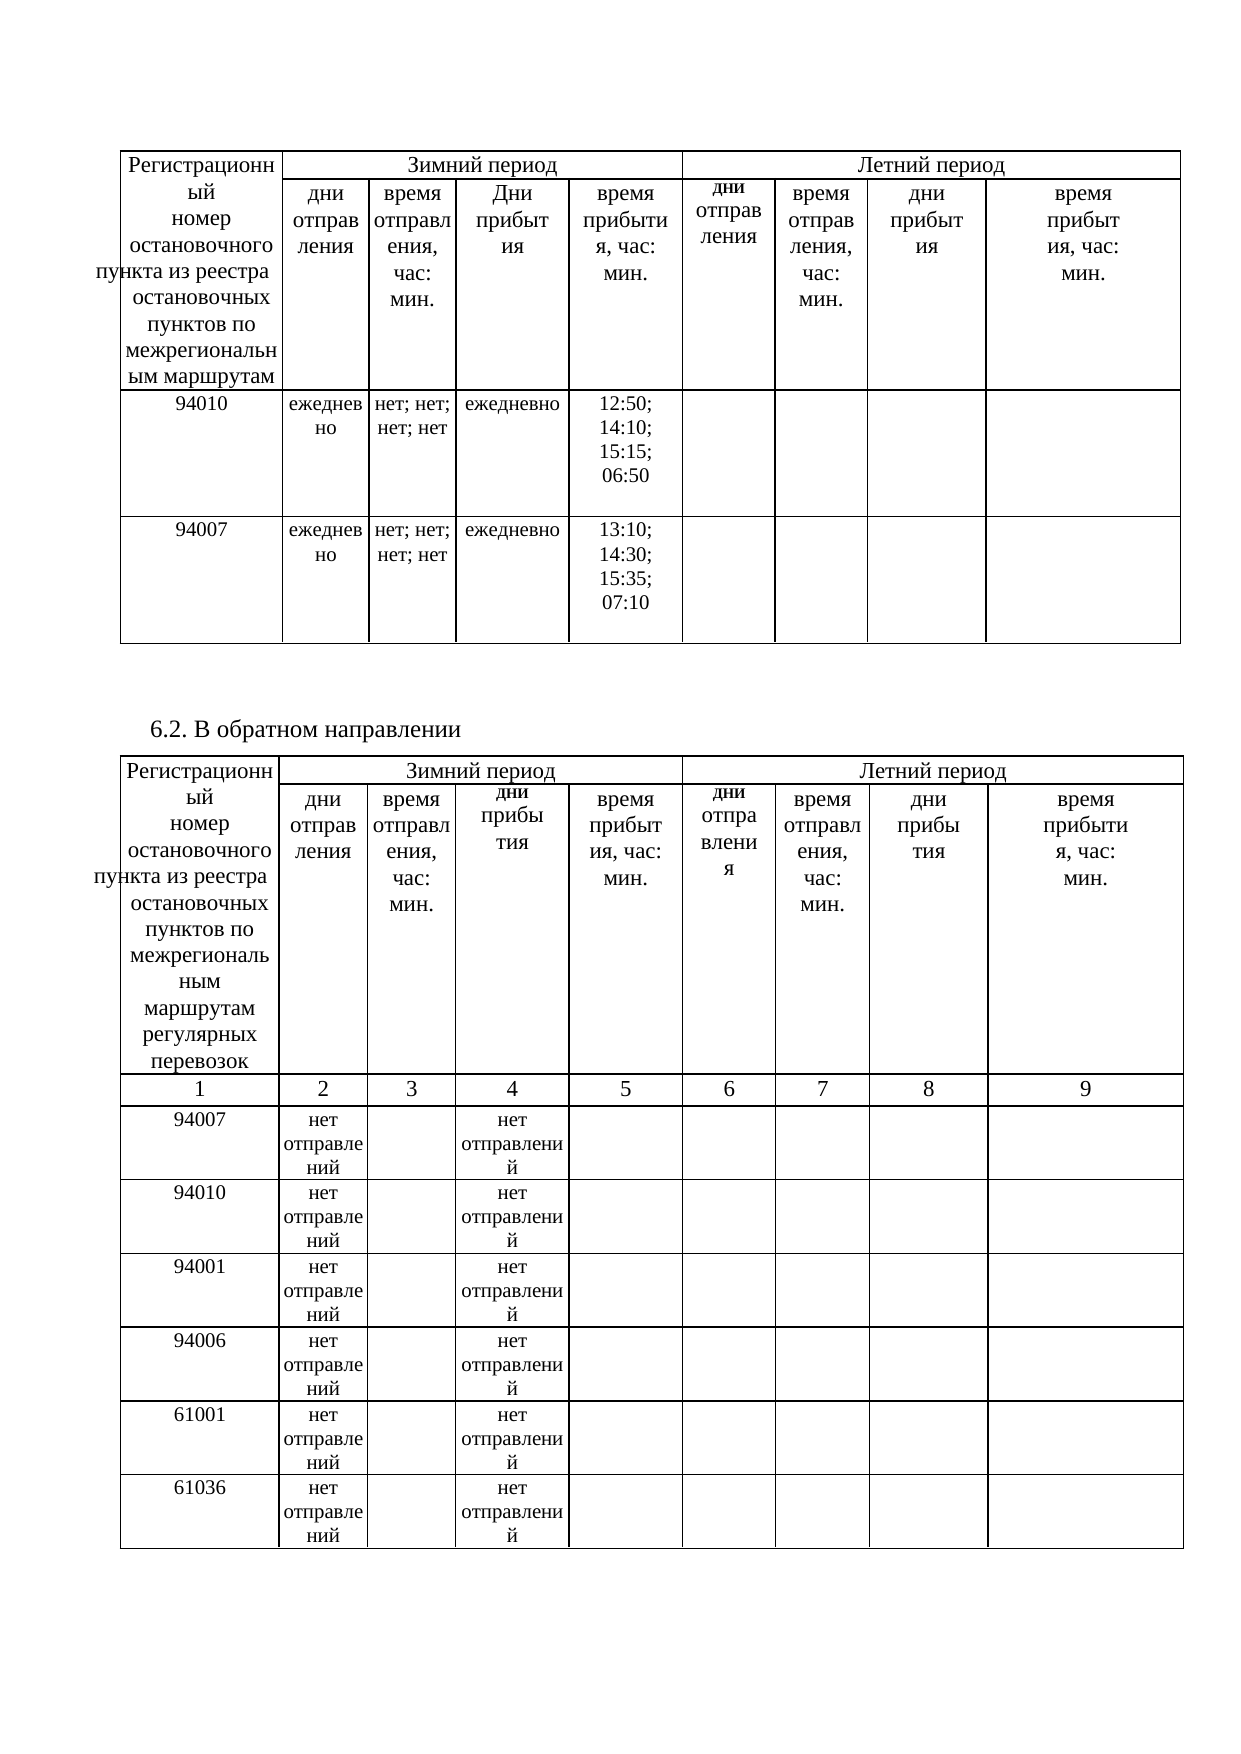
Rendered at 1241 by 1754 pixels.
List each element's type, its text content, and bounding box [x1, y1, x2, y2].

table_cell [989, 1328, 1183, 1400]
table_cell дни прибы тия [870, 785, 987, 1073]
table_cell нет отправлений [280, 1475, 367, 1547]
table_cell время отправл ения, час: мин. [370, 180, 455, 389]
table_cell время прибыт ия, час: мин. [570, 785, 682, 1073]
table_cell Дни прибыт ия [457, 180, 568, 389]
table_cell [368, 1402, 455, 1474]
table_cell время отправ ления, час: мин. [776, 180, 867, 389]
table_cell [776, 1402, 869, 1474]
table_cell 94006 [121, 1328, 278, 1400]
table_header Зимний период [280, 757, 682, 783]
table_cell [868, 517, 985, 642]
table_cell 7 [776, 1075, 869, 1105]
table_cell [989, 1254, 1183, 1326]
table_cell нет отправлений [456, 1180, 568, 1252]
table_cell [870, 1180, 987, 1252]
table_cell [683, 391, 774, 516]
table_cell [989, 1475, 1183, 1547]
table_cell [989, 1107, 1183, 1179]
table_cell 94010 [121, 1180, 278, 1252]
table_cell 61036 [121, 1475, 278, 1547]
table_cell [570, 1402, 682, 1474]
table_cell [776, 391, 867, 516]
table_cell нет отправлений [456, 1328, 568, 1400]
table_cell [683, 1475, 775, 1547]
table_cell нет отправлений [456, 1254, 568, 1326]
table_cell [368, 1180, 455, 1252]
table_cell 1 [121, 1075, 278, 1105]
table_cell 94001 [121, 1254, 278, 1326]
table_cell нет отправлений [280, 1180, 367, 1252]
table_cell [570, 1107, 682, 1179]
table_cell 94007 [121, 517, 282, 642]
table_cell нет отправлений [456, 1402, 568, 1474]
table_cell [368, 1107, 455, 1179]
table_cell [368, 1328, 455, 1400]
table_cell 94007 [121, 1107, 278, 1179]
table_cell дни отправ ления [280, 785, 367, 1073]
table_cell 3 [368, 1075, 455, 1105]
table_cell 6 [683, 1075, 775, 1105]
table_cell ежедневно [283, 517, 368, 642]
table_cell нет отправлений [280, 1254, 367, 1326]
table_cell [683, 1107, 775, 1179]
table_cell 2 [280, 1075, 367, 1105]
text 6.2. В обратном направлении [150, 714, 1090, 743]
table_cell 9 [989, 1075, 1183, 1105]
table_cell [683, 1402, 775, 1474]
table_cell время прибыти я, час: мин. [570, 180, 682, 389]
table_cell [870, 1107, 987, 1179]
table_cell [989, 1180, 1183, 1252]
table_cell [570, 1328, 682, 1400]
table_cell нет отправлений [280, 1107, 367, 1179]
table_cell нет отправлений [280, 1402, 367, 1474]
table_cell 4 [456, 1075, 568, 1105]
table_header Регистрационный номер остановочного пункта из реестра остановочных пунктов по межрегиональным маршрутам регулярных перевозок [121, 757, 278, 1073]
table_cell [683, 1180, 775, 1252]
table_cell [776, 1107, 869, 1179]
table_cell [570, 1254, 682, 1326]
table_cell 61001 [121, 1402, 278, 1474]
table_cell 94010 [121, 391, 282, 516]
table_cell время прибыти я, час: мин. [989, 785, 1183, 1073]
table_cell [683, 517, 774, 642]
table_header Зимний период [283, 152, 682, 178]
table_cell время отправл ения, час: мин. [368, 785, 455, 1073]
table_cell [683, 1254, 775, 1326]
table_cell [683, 1328, 775, 1400]
table_cell нет отправлений [456, 1107, 568, 1179]
table_cell дни отправ ления [283, 180, 368, 389]
table_cell [776, 1180, 869, 1252]
table_cell [368, 1475, 455, 1547]
table_cell [368, 1254, 455, 1326]
table_cell нет отправлений [280, 1328, 367, 1400]
table_cell [868, 391, 985, 516]
table_cell нет; нет; нет; нет [370, 517, 455, 642]
table_cell нет отправлений [456, 1475, 568, 1547]
table_cell 8 [870, 1075, 987, 1105]
table_cell дни прибыт ия [868, 180, 985, 389]
table_cell нет; нет; нет; нет [370, 391, 455, 516]
table_cell [776, 1328, 869, 1400]
table_cell [570, 1180, 682, 1252]
table_header Летний период [683, 152, 1180, 178]
table_cell время отправл ения, час: мин. [776, 785, 869, 1073]
table_cell [776, 1254, 869, 1326]
table_cell ДНИ отпра влени я [683, 785, 775, 1073]
table_cell [570, 1475, 682, 1547]
table_cell [776, 1475, 869, 1547]
table_cell ежедневно [457, 391, 568, 516]
table_cell 12:50; 14:10; 15:15; 06:50 [570, 391, 682, 516]
table_cell [870, 1475, 987, 1547]
table_cell время прибыт ия, час: мин. [987, 180, 1180, 389]
table_cell ДНИ прибы тия [456, 785, 568, 1073]
table_cell 13:10; 14:30; 15:35; 07:10 [570, 517, 682, 642]
table_cell [989, 1402, 1183, 1474]
table_cell ежедневно [457, 517, 568, 642]
table_cell [870, 1402, 987, 1474]
table_cell [776, 517, 867, 642]
table_cell [870, 1328, 987, 1400]
table_header Регистрационный номер остановочного пункта из реестра остановочных пунктов по межрегиональным маршрутам регулярных перевозок [121, 152, 282, 389]
table_cell ежедневно [283, 391, 368, 516]
table_cell 5 [570, 1075, 682, 1105]
table_cell [987, 517, 1180, 642]
table_header Летний период [683, 757, 1183, 783]
table_cell [987, 391, 1180, 516]
table_cell [870, 1254, 987, 1326]
table_cell ДНИ отправ ления [683, 180, 774, 389]
